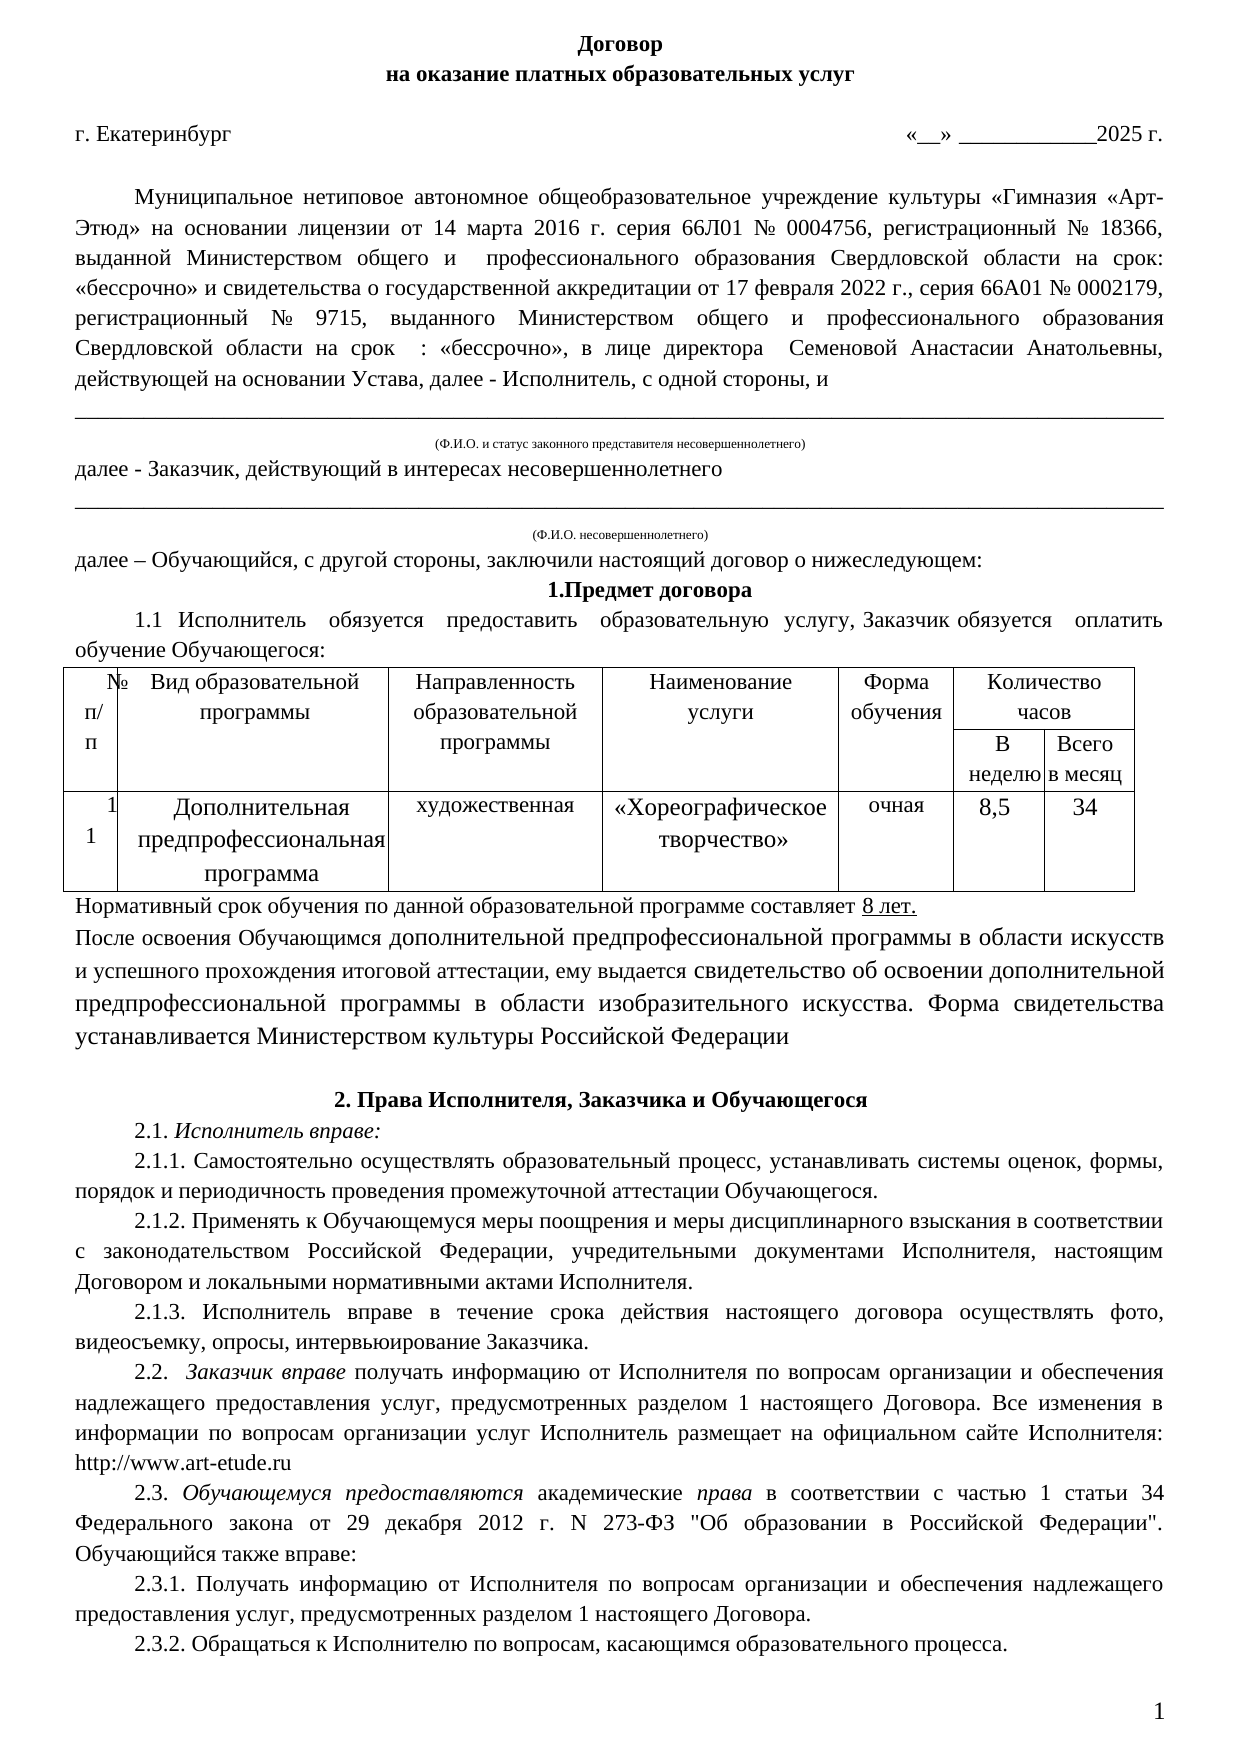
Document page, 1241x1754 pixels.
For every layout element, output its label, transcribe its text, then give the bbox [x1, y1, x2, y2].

text _______________________________________________________________________________________________ [75, 486, 1165, 512]
table_header Вид образовательной программы [118, 668, 388, 791]
table_header Форма обучения [839, 668, 953, 791]
table_cell 11 [64, 792, 117, 891]
text 1.1 Исполнитель обязуется предоставить образовательную услугу, Заказчик обязуется оплатить обучение Обучающегося: [75, 606, 1165, 663]
table_cell В неделю [954, 730, 1044, 791]
text 1.Предмет договора [134, 576, 1165, 602]
text г. Екатеринбург «__» ____________2025 г. [75, 120, 1165, 147]
table_cell 34 [1045, 792, 1134, 891]
text на оказание платных образовательных услуг [75, 60, 1165, 86]
text 2.1. Исполнитель вправе: [75, 1117, 1165, 1143]
text далее - Заказчик, действующий в интересах несовершеннолетнего [75, 455, 1165, 482]
text 2.2. Заказчик вправе получать информацию от Исполнителя по вопросам организации и обеспечения надлежащего предоставления услуг, предусмотренных разделом 1 настоящего Договора. Все изменения в информации по вопросам организации услуг Исполнитель размещает на официальном сайте Исполнителя: http://www.art-etude.ru [75, 1358, 1165, 1475]
table_cell «Хореографическое творчество» [603, 792, 838, 891]
table_cell 8,5 [954, 792, 1044, 891]
text (Ф.И.О. и статус законного представителя несовершеннолетнего) [75, 425, 1165, 451]
table_header Направленность образовательной программы [389, 668, 602, 791]
text далее – Обучающийся, с другой стороны, заключили настоящий договор о нижеследующем: [75, 546, 1165, 572]
text 2.3. Обучающемуся предоставляются академические права в соответствии с частью 1 статьи 34 Федерального закона от 29 декабря 2012 г. N 273-ФЗ "Об образовании в Российской Федерации". Обучающийся также вправе: [75, 1479, 1165, 1566]
text 2.3.1. Получать информацию от Исполнителя по вопросам организации и обеспечения надлежащего предоставления услуг, предусмотренных разделом 1 настоящего Договора. [75, 1570, 1165, 1626]
table_cell Дополнительная предпрофессиональная программа [118, 792, 388, 891]
text Договор [75, 29, 1165, 56]
text 2. Права Исполнителя, Заказчика и Обучающегося [112, 1087, 1089, 1113]
text 2.1.3. Исполнитель вправе в течение срока действия настоящего договора осуществлять фото, видеосъемку, опросы, интервьюирование Заказчика. [75, 1298, 1165, 1354]
text 2.1.2. Применять к Обучающемуся меры поощрения и меры дисциплинарного взыскания в соответствии с законодательством Российской Федерации, учредительными документами Исполнителя, настоящим Договором и локальными нормативными актами Исполнителя. [75, 1207, 1165, 1294]
text (Ф.И.О. несовершеннолетнего) [75, 516, 1165, 542]
table_cell художественная [389, 792, 602, 891]
text Нормативный срок обучения по данной образовательной программе составляет 8 лет. [75, 892, 1165, 918]
table_header Количество часов [954, 668, 1134, 729]
table_header Наименование услуги [603, 668, 838, 791]
table_cell Всего в месяц [1045, 730, 1134, 791]
text _______________________________________________________________________________________________ [75, 395, 1165, 421]
text Муниципальное нетиповое автономное общеобразовательное учреждение культуры «Гимназия «Арт-Этюд» на основании лицензии от 14 марта 2016 г. серия 66Л01 № 0004756, регистрационный № 18366, выданной Министерством общего и профессионального образования Свердловской области на срок: «бессрочно» и свидетельства о государственной аккредитации от 17 февраля 2022 г., серия 66А01 № 0002179, регистрационный № 9715, выданного Министерством общего и профессионального образования Свердловской области на срок : «бессрочно», в лице директора Семеновой Анастасии Анатольевны, действующей на основании Устава, далее - Исполнитель, с одной стороны, и [75, 183, 1165, 391]
text После освоения Обучающимся дополнительной предпрофессиональной программы в области искусств и успешного прохождения итоговой аттестации, ему выдается свидетельство об освоении дополнительной предпрофессиональной программы в области изобразительного искусства. Форма свидетельства устанавливается Министерством культуры Российской Федерации [75, 922, 1165, 1050]
table_header № п/п [64, 668, 117, 791]
text 2.3.2. Обращаться к Исполнителю по вопросам, касающимся образовательного процесса. [75, 1630, 1165, 1657]
text 2.1.1. Самостоятельно осуществлять образовательный процесс, устанавливать системы оценок, формы, порядок и периодичность проведения промежуточной аттестации Обучающегося. [75, 1147, 1165, 1203]
table_cell очная [839, 792, 953, 891]
